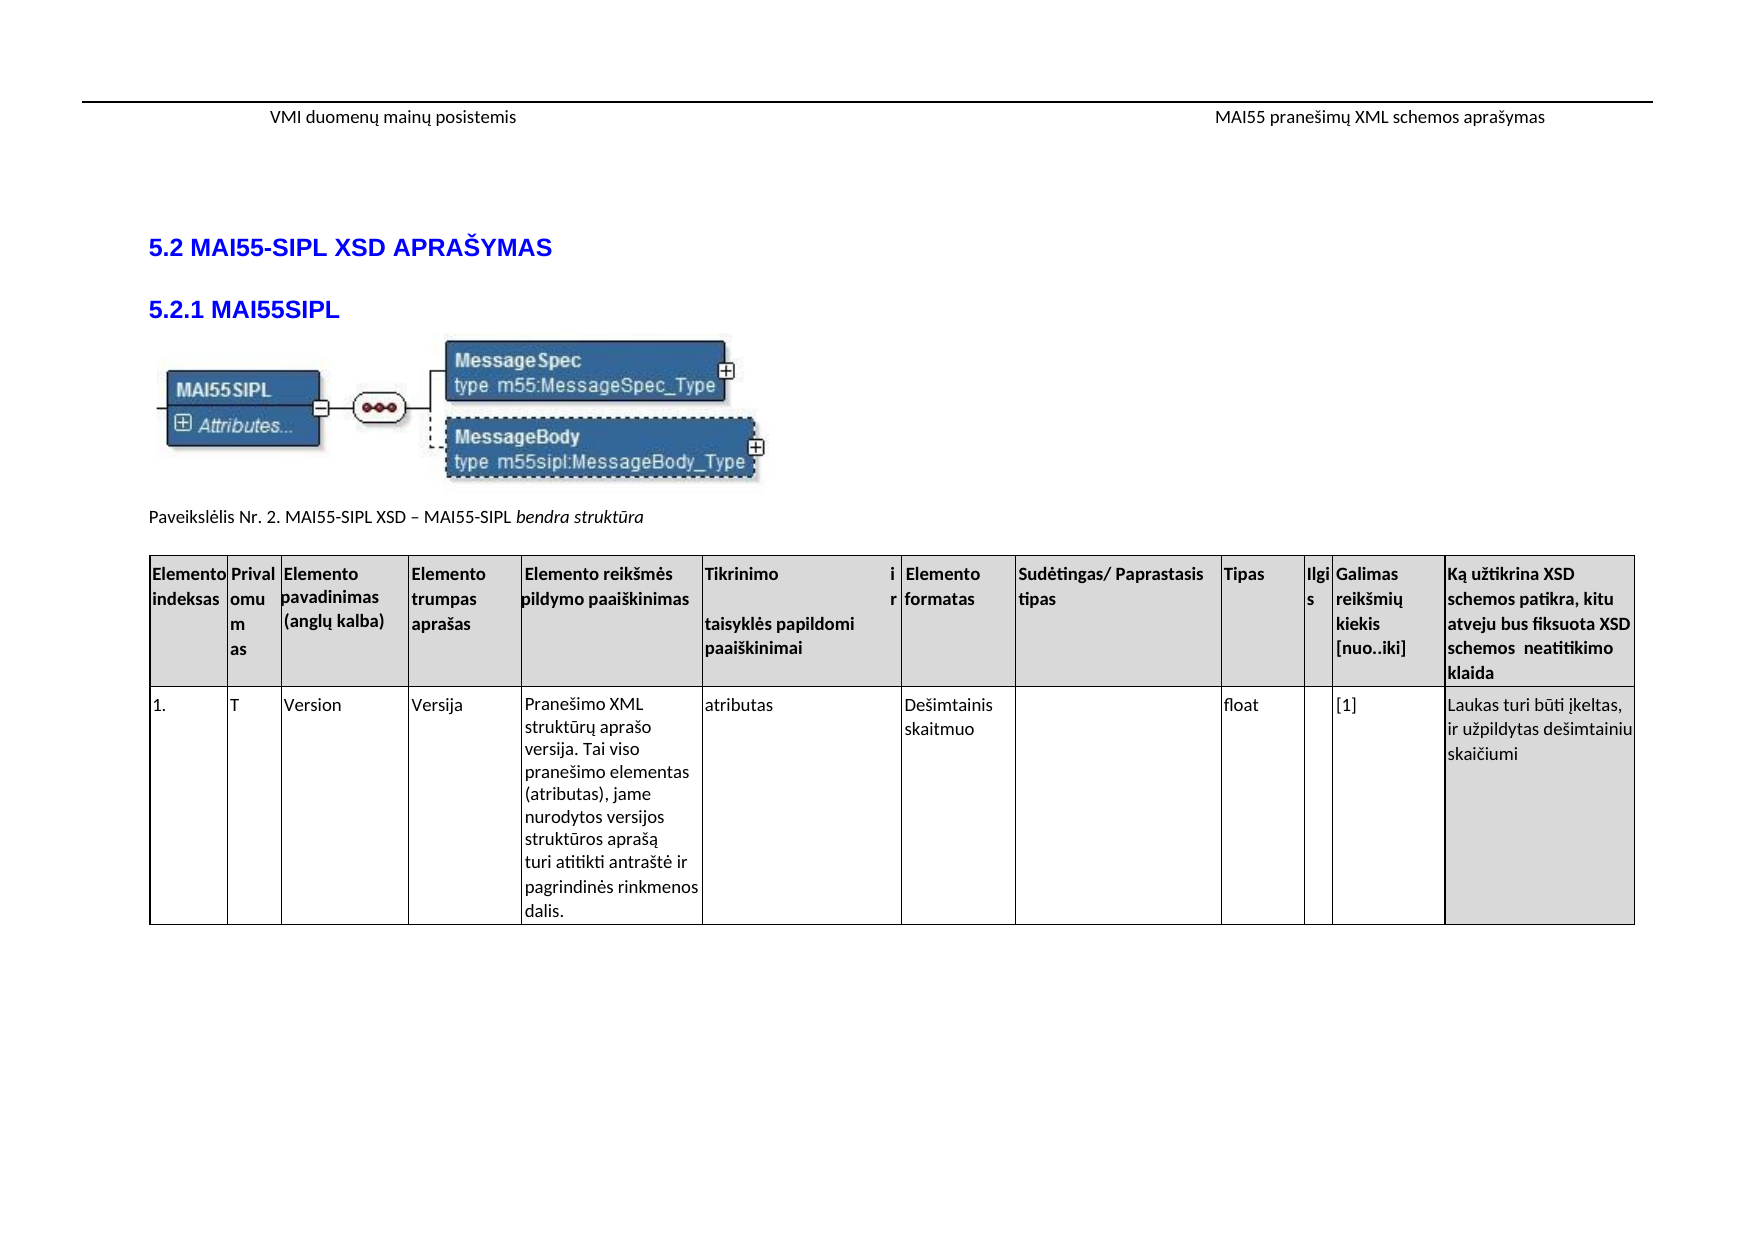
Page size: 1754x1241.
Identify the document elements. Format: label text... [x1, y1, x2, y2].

table_cell [890, 687, 901, 924]
table_cell Versija [409, 687, 521, 924]
subtitle 5.2 MAI55-SIPL XSD APRAŠYMAS [148, 233, 1675, 261]
picture [156, 333, 771, 503]
table_cell Dešimtainis skaitmuo [902, 687, 1015, 924]
table_cell [1] [1333, 687, 1444, 924]
table_header Prival omum as [228, 556, 281, 686]
table_header Tikrinimo taisyklės papildomi paaiškinimai [703, 556, 890, 686]
table_header Elemento formatas [902, 556, 1015, 686]
table_cell 1. [151, 687, 227, 924]
table_header Ilgi s [1305, 556, 1332, 686]
table_cell Laukas turi būti įkeltas, ir užpildytas dešimtainiu skaičiumi [1446, 687, 1634, 924]
table_header Elemento reikšmės pildymo paaiškinimas [522, 556, 702, 686]
text Paveikslėlis Nr. 2. MAI55-SIPL XSD – MAI55-SIPL bendra struktūra [148, 505, 1615, 528]
table_cell [1305, 687, 1332, 924]
subtitle 5.2.1 MAI55SIPL [148, 295, 1675, 324]
table_cell atributas [703, 687, 890, 924]
table_header Ką užtikrina XSD schemos patikra, kitu atveju bus fiksuota XSD schemos neatitikimo klaida [1446, 556, 1634, 686]
table_header Elemento trumpas aprašas [409, 556, 521, 686]
table_cell T [228, 687, 281, 924]
table_header Sudėtingas/ Paprastasis tipas [1016, 556, 1221, 686]
table_cell Version [282, 687, 408, 924]
table_cell [1016, 687, 1221, 924]
table_header Elemento indeksas [151, 556, 227, 686]
table_header Tipas [1222, 556, 1304, 686]
table_header Galimas reikšmių kiekis [nuo..iki] [1333, 556, 1444, 686]
table_cell Pranešimo XML struktūrų aprašo versija. Tai viso pranešimo elementas (atributas), jame nurodytos versijos struktūros aprašą turi atitikti antraštė ir pagrindinės rinkmenos dalis. [522, 687, 702, 924]
table_cell float [1222, 687, 1304, 924]
table_header Elemento pavadinimas (anglų kalba) [282, 556, 408, 686]
